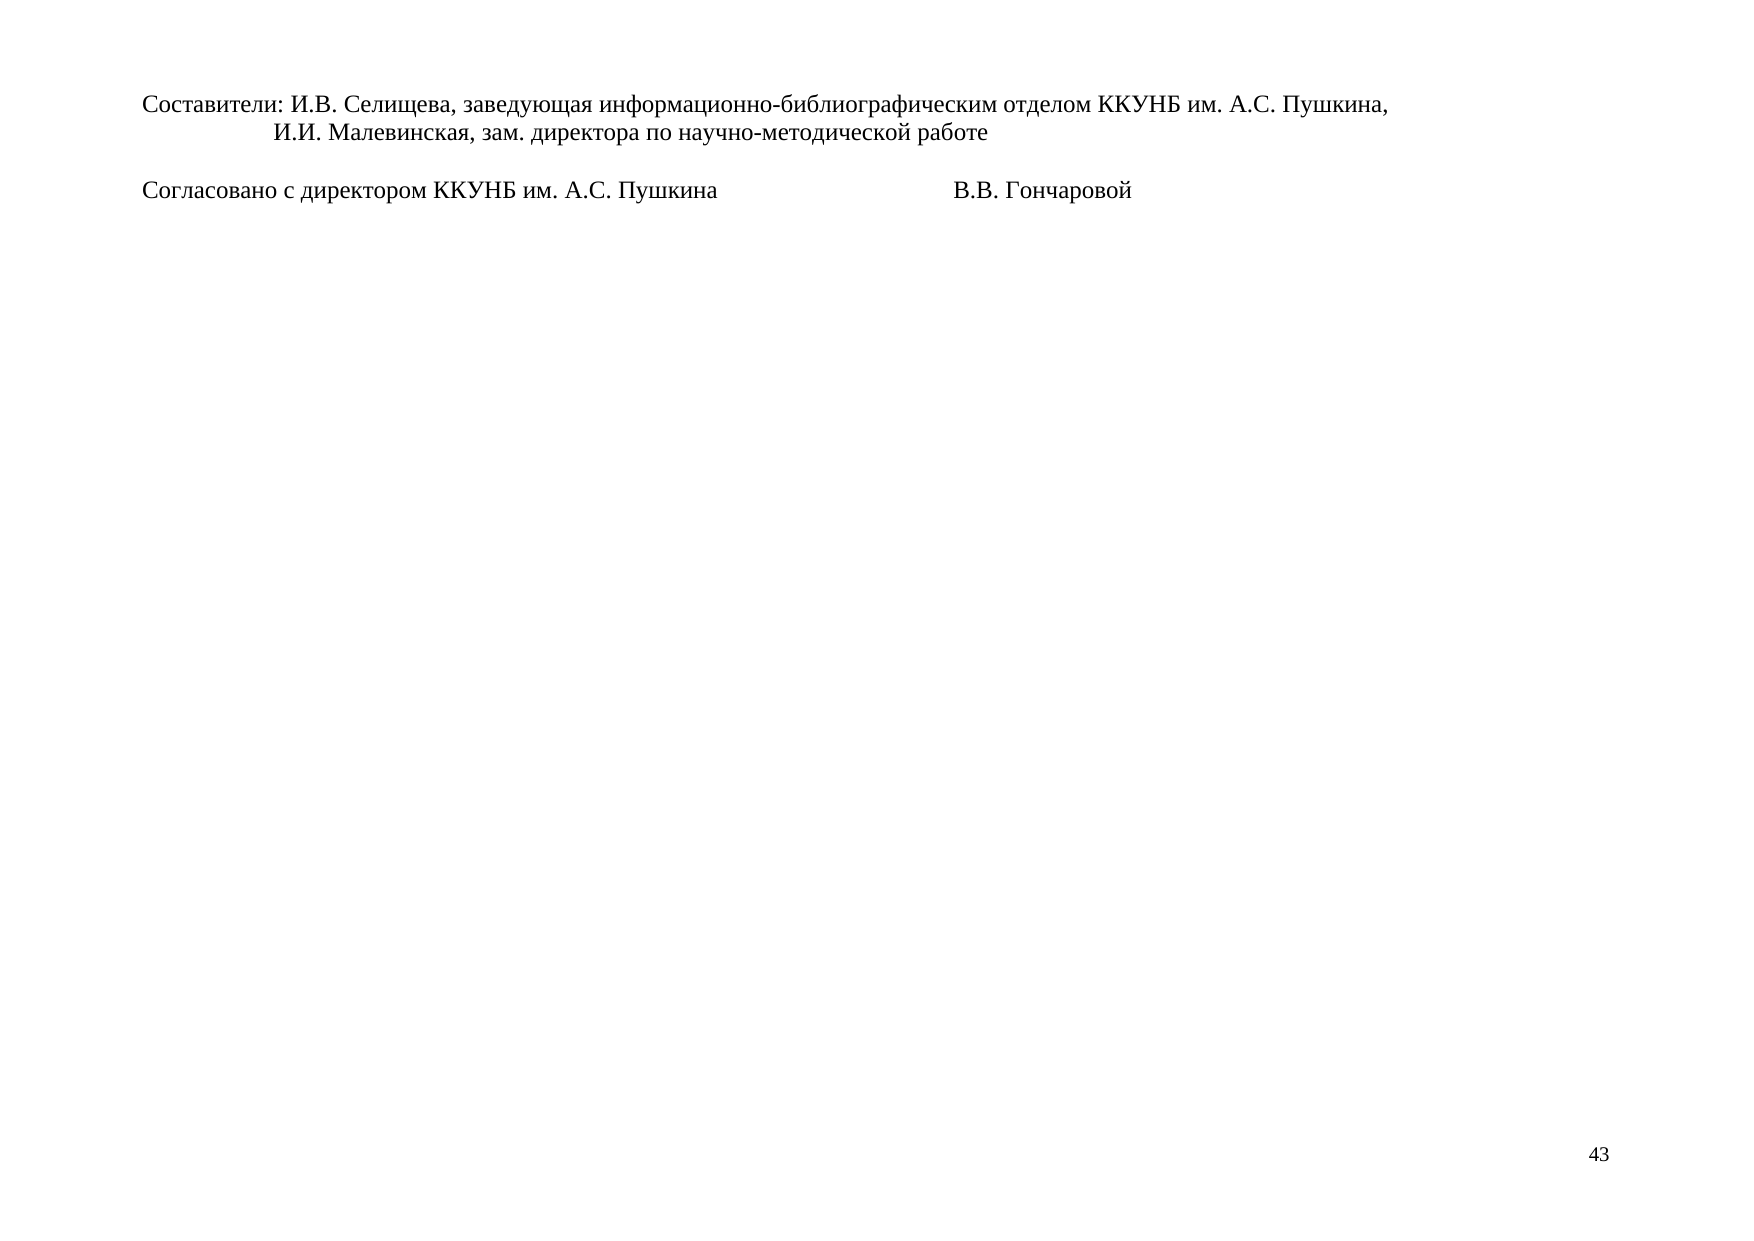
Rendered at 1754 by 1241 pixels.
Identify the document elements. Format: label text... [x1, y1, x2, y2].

text Согласовано с директором ККУНБ им. А.С. Пушкина В.В. Гончаровой [142, 175, 1592, 204]
text И.И. Малевинская, зам. директора по научно-методической работе [142, 117, 1592, 146]
text Составители: И.В. Селищева, заведующая информационно-библиографическим отделом ККУНБ им. А.С. Пушкина, [142, 89, 1592, 117]
